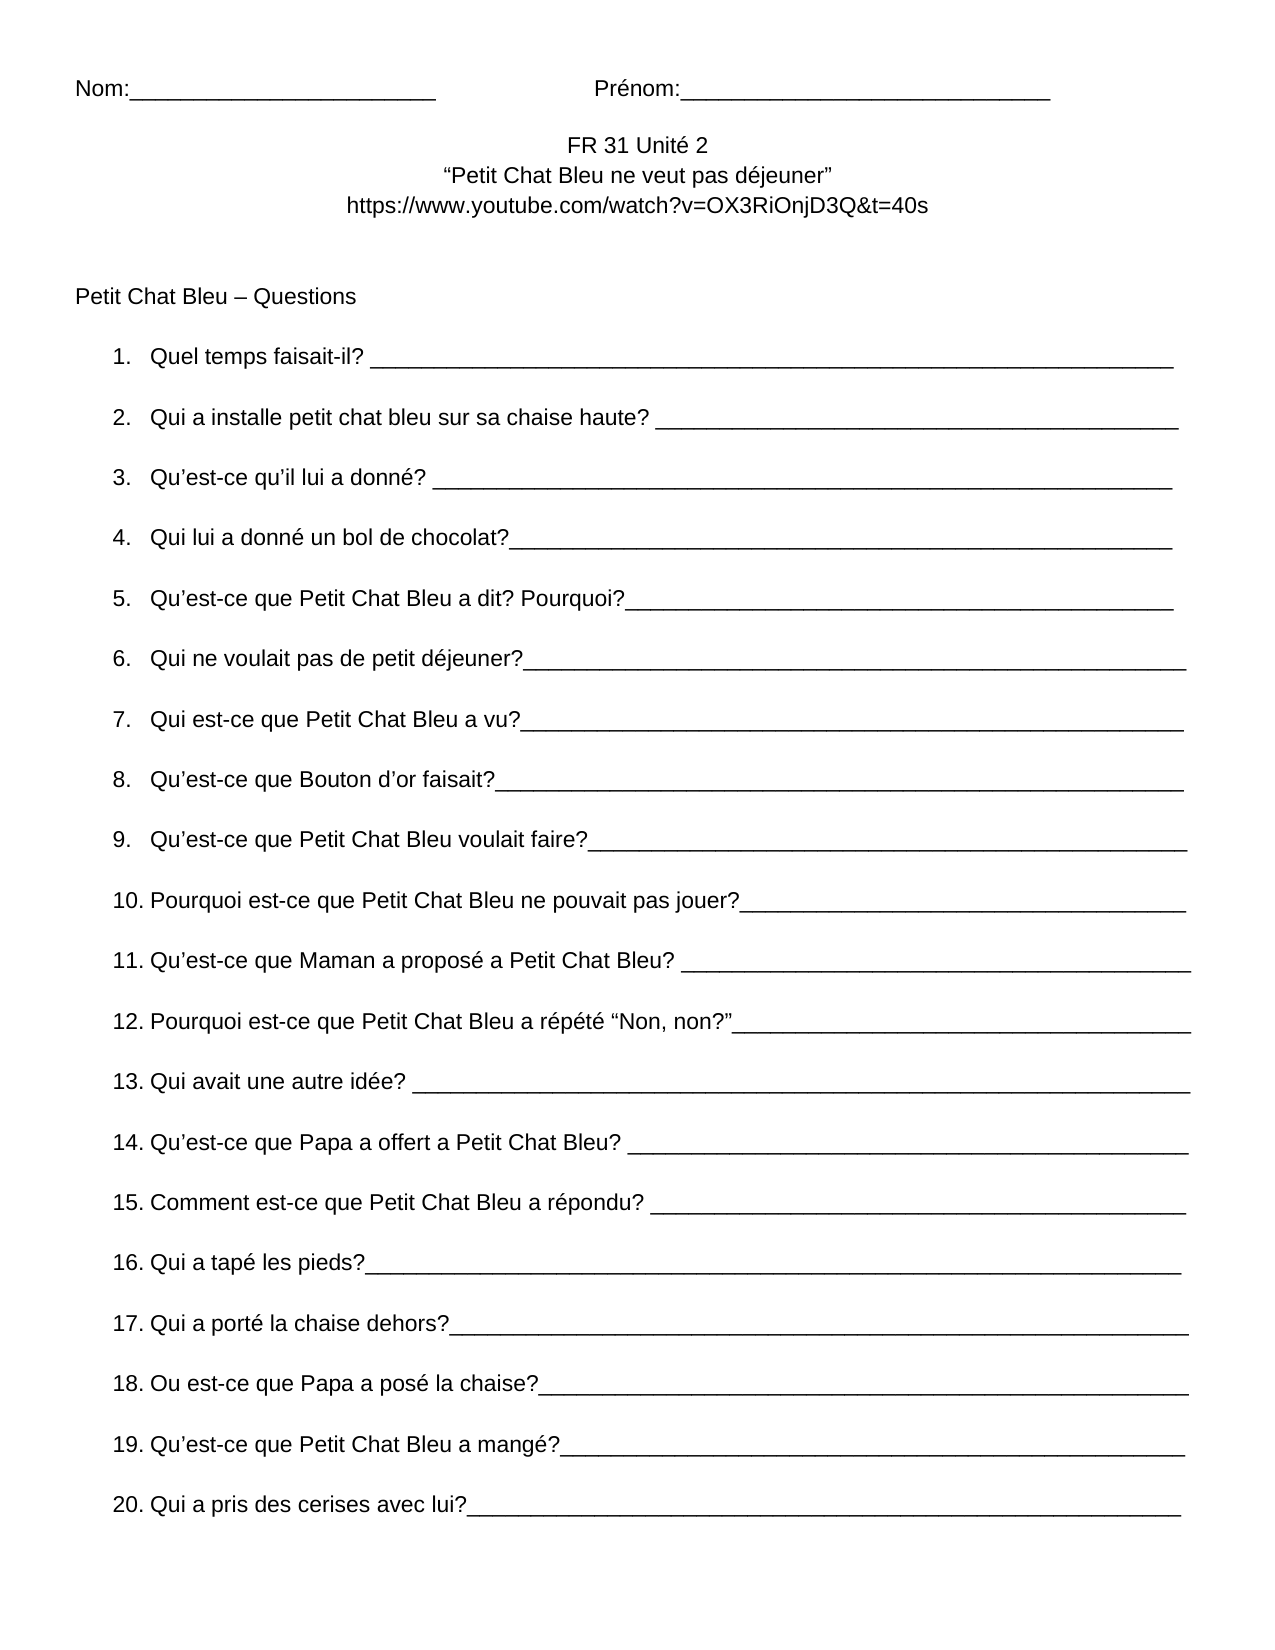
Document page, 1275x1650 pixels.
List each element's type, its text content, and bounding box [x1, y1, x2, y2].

list Pourquoi est-ce que Petit Chat Bleu a répété “Non, non?”____________________________________ [112, 1008, 1200, 1034]
list Ou est-ce que Papa a posé la chaise?___________________________________________________ [112, 1370, 1200, 1396]
list Comment est-ce que Petit Chat Bleu a répondu? __________________________________________ [112, 1189, 1200, 1215]
list Qu’est-ce que Bouton d’or faisait?______________________________________________________ [112, 766, 1200, 792]
list Qu’est-ce qu’il lui a donné? __________________________________________________________ [112, 464, 1200, 490]
list Qui a installe petit chat bleu sur sa chaise haute? _________________________________________ [112, 403, 1200, 430]
list Qui a tapé les pieds?________________________________________________________________ [112, 1249, 1200, 1276]
text Petit Chat Bleu – Questions [75, 283, 1200, 309]
list Pourquoi est-ce que Petit Chat Bleu ne pouvait pas jouer?___________________________________ [112, 887, 1200, 913]
text “Petit Chat Bleu ne veut pas déjeuner” [75, 162, 1200, 188]
list Qui a pris des cerises avec lui?________________________________________________________ [112, 1491, 1200, 1517]
list Qui lui a donné un bol de chocolat?____________________________________________________ [112, 524, 1200, 551]
list Qui ne voulait pas de petit déjeuner?____________________________________________________ [112, 645, 1200, 671]
list Qu’est-ce que Papa a offert a Petit Chat Bleu? ____________________________________________ [112, 1128, 1200, 1155]
list Qui a porté la chaise dehors?__________________________________________________________ [112, 1310, 1200, 1336]
list Qui est-ce que Petit Chat Bleu a vu?____________________________________________________ [112, 706, 1200, 732]
list Qu’est-ce que Petit Chat Bleu voulait faire?_______________________________________________ [112, 826, 1200, 853]
list Qui avait une autre idée? _____________________________________________________________ [112, 1068, 1200, 1094]
list Qu’est-ce que Maman a proposé a Petit Chat Bleu? ________________________________________ [112, 947, 1200, 973]
list Quel temps faisait-il? _______________________________________________________________ [112, 343, 1200, 369]
list Qu’est-ce que Petit Chat Bleu a dit? Pourquoi?___________________________________________ [112, 585, 1200, 611]
text FR 31 Unité 2 [75, 132, 1200, 158]
text https://www.youtube.com/watch?v=OX3RiOnjD3Q&t=40s [75, 192, 1200, 218]
list Qu’est-ce que Petit Chat Bleu a mangé?_________________________________________________ [112, 1431, 1200, 1457]
